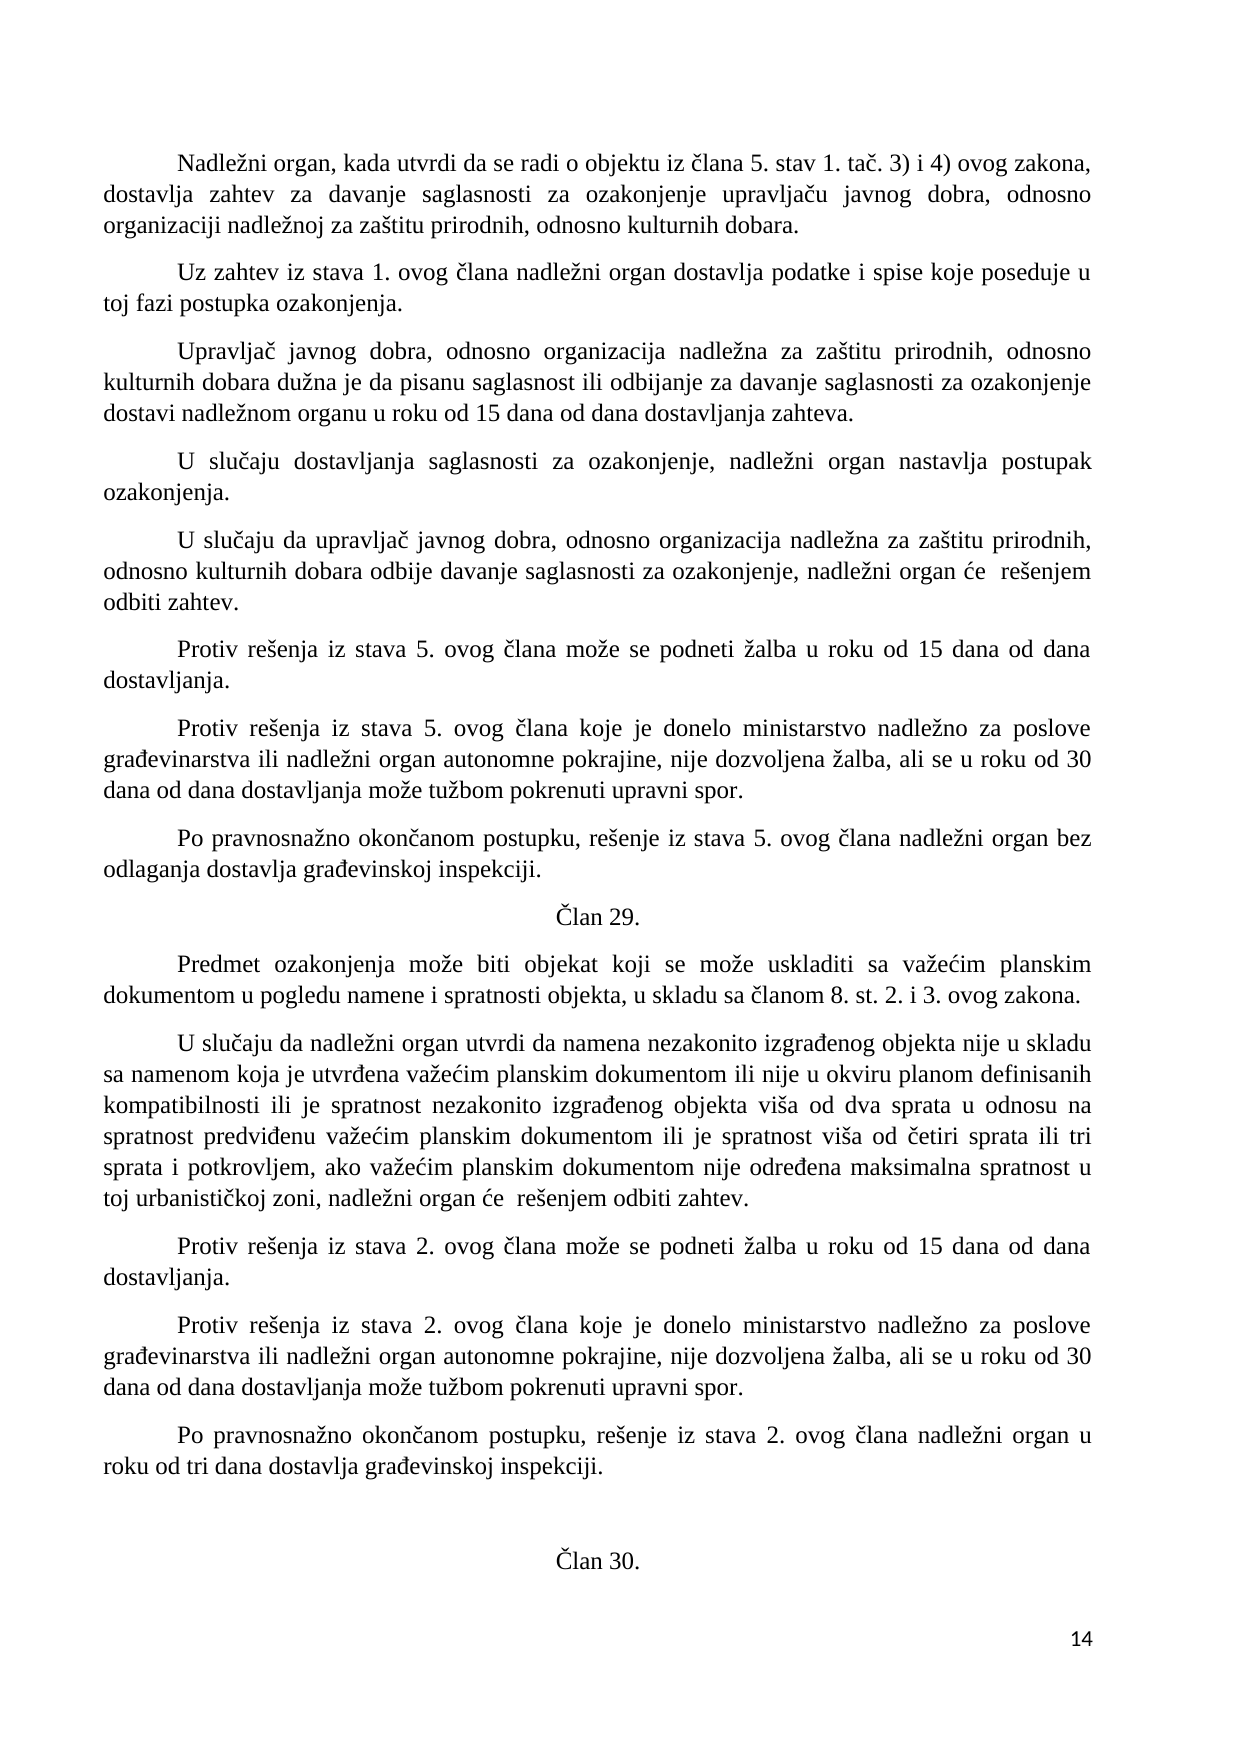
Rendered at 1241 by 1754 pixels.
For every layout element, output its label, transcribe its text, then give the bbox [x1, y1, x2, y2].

text Član 29. [103, 902, 1093, 931]
text Po pravnosnažno okončanom postupku, rešenje iz stava 2. ovog člana nadležni organ u roku od tri dana dostavlja građevinskoj inspekciji. [103, 1420, 1093, 1479]
text U slučaju da nadležni organ utvrdi da namena nezakonito izgrađenog objekta nije u skladu sa namenom koja je utvrđena važećim planskim dokumentom ili nije u okviru planom definisanih kompatibilnosti ili je spratnost nezakonito izgrađenog objekta viša od dva sprata u odnosu na spratnost predviđenu važećim planskim dokumentom ili je spratnost viša od četiri sprata ili tri sprata i potkrovljem, ako važećim planskim dokumentom nije određena maksimalna spratnost u toj urbanističkoj zoni, nadležni organ će rešenjem odbiti zahtev. [103, 1028, 1093, 1212]
text Predmet ozakonjenja može biti objekat koji se može uskladiti sa važećim planskim dokumentom u pogledu namene i spratnosti objekta, u skladu sa članom 8. st. 2. i 3. ovog zakona. [103, 949, 1093, 1009]
text Protiv rešenja iz stava 5. ovog člana može se podneti žalba u roku od 15 dana od dana dostavljanja. [103, 634, 1093, 694]
text U slučaju dostavljanja saglasnosti za ozakonjenje, nadležni organ nastavlja postupak ozakonjenja. [103, 446, 1093, 506]
text Upravljač javnog dobra, odnosno organizacija nadležna za zaštitu prirodnih, odnosno kulturnih dobara dužna je da pisanu saglasnost ili odbijanje za davanje saglasnosti za ozakonjenje dostavi nadležnom organu u roku od 15 dana od dana dostavljanja zahteva. [103, 336, 1093, 427]
text Član 30. [103, 1546, 1093, 1575]
text Protiv rešenja iz stava 2. ovog člana može se podneti žalba u roku od 15 dana od dana dostavljanja. [103, 1231, 1093, 1291]
text Protiv rešenja iz stava 5. ovog člana koje je donelo ministarstvo nadležno za poslove građevinarstva ili nadležni organ autonomne pokrajine, nije dozvoljena žalba, ali se u roku od 30 dana od dana dostavljanja može tužbom pokrenuti upravni spor. [103, 713, 1093, 804]
text Nadležni organ, kada utvrdi da se radi o objektu iz člana 5. stav 1. tač. 3) i 4) ovog zakona, dostavlja zahtev za davanje saglasnosti za ozakonjenje upravljaču javnog dobra, odnosno organizaciji nadležnoj za zaštitu prirodnih, odnosno kulturnih dobara. [103, 148, 1093, 238]
text U slučaju da upravljač javnog dobra, odnosno organizacija nadležna za zaštitu prirodnih, odnosno kulturnih dobara odbije davanje saglasnosti za ozakonjenje, nadležni organ će rešenjem odbiti zahtev. [103, 525, 1093, 616]
text Uz zahtev iz stava 1. ovog člana nadležni organ dostavlja podatke i spise koje poseduje u toj fazi postupka ozakonjenja. [103, 257, 1093, 317]
text Po pravnosnažno okončanom postupku, rešenje iz stava 5. ovog člana nadležni organ bez odlaganja dostavlja građevinskoj inspekciji. [103, 823, 1093, 883]
